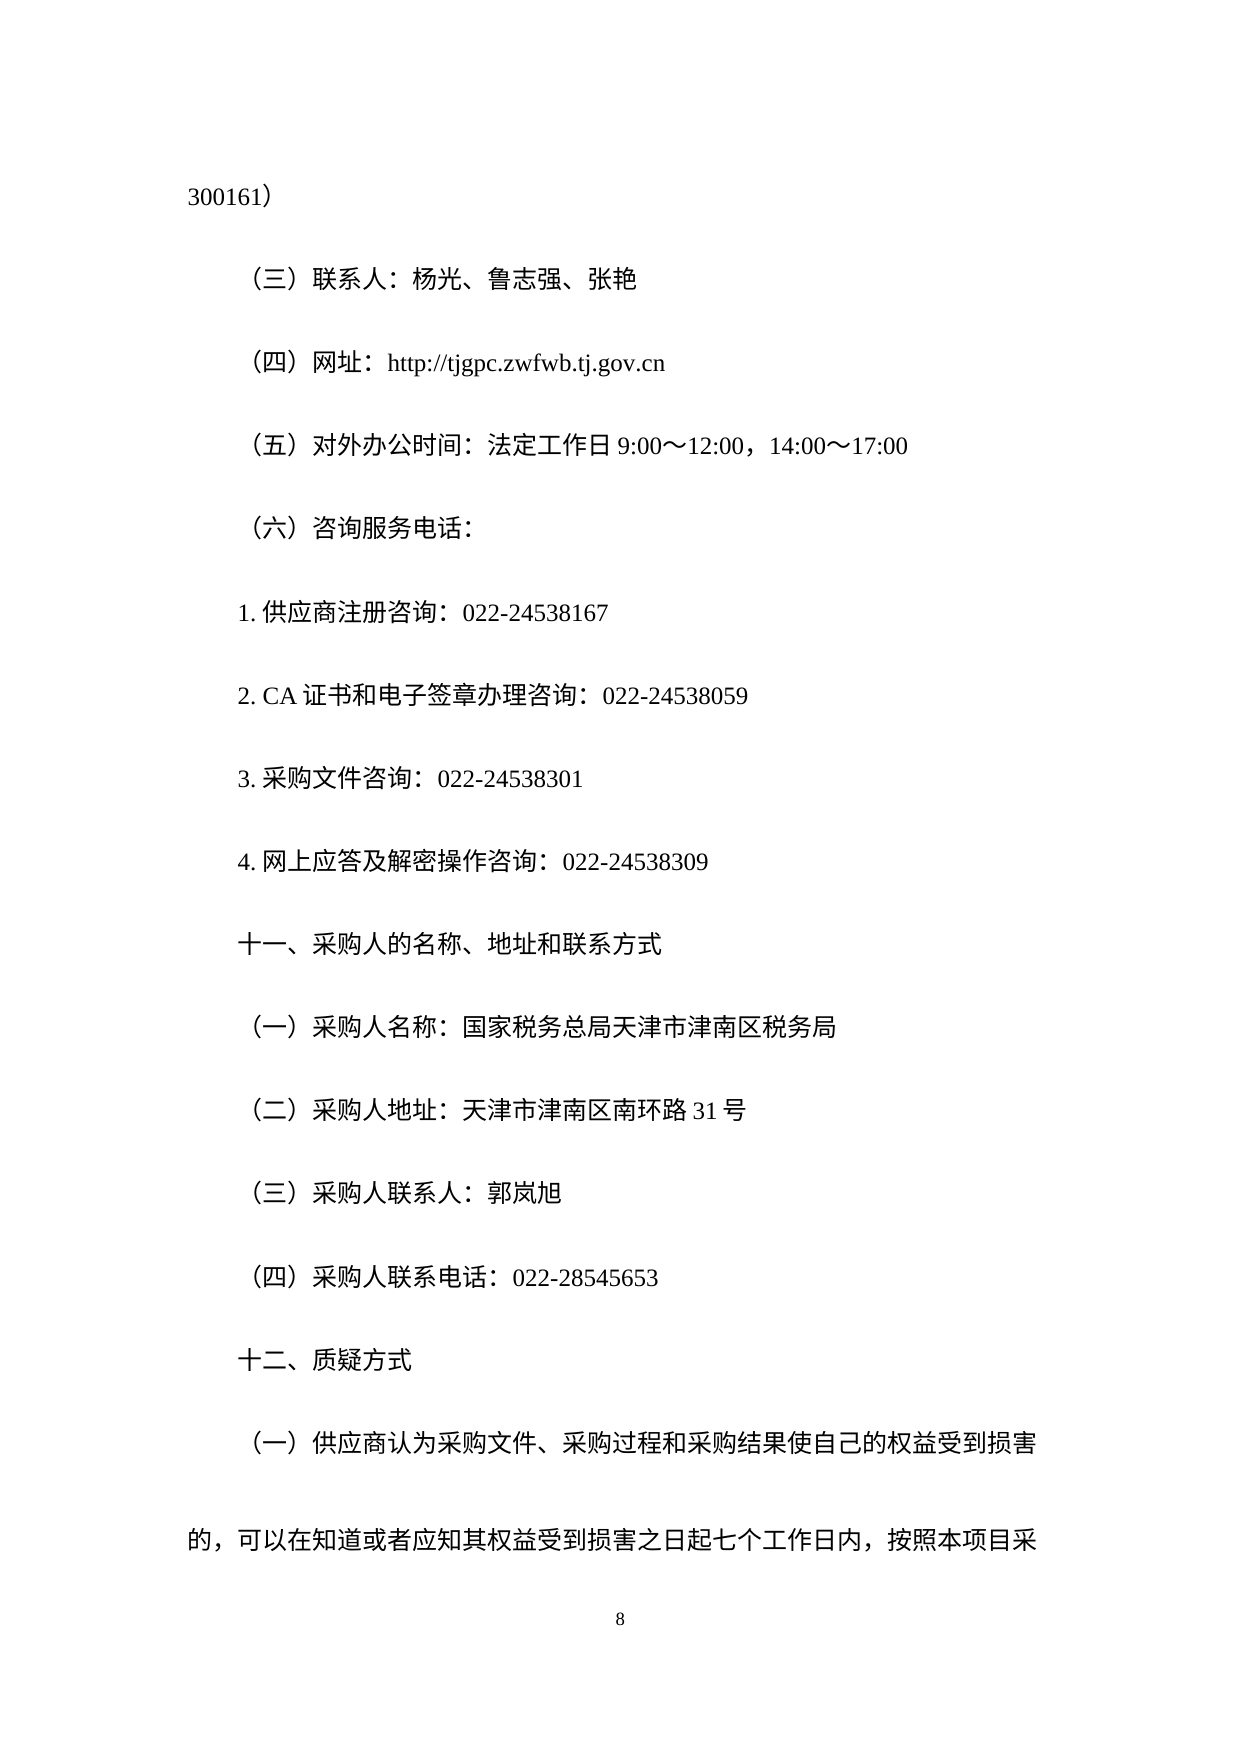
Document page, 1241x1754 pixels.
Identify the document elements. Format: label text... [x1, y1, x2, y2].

text （二）采购人地址：天津市津南区南环路31号 [187, 1076, 1053, 1141]
text （六）咨询服务电话： [187, 494, 1053, 559]
text （四）采购人联系电话：022-28545653 [187, 1243, 1053, 1308]
text 2. CA证书和电子签章办理咨询：022-24538059 [187, 661, 1053, 726]
text 3. 采购文件咨询：022-24538301 [187, 744, 1053, 809]
text （一）采购人名称：国家税务总局天津市津南区税务局 [187, 993, 1053, 1058]
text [187, 1409, 1053, 1571]
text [187, 162, 1053, 227]
text （三）联系人：杨光、鲁志强、张艳 [187, 245, 1053, 310]
text 4. 网上应答及解密操作咨询：022-24538309 [187, 827, 1053, 892]
text 1. 供应商注册咨询：022-24538167 [187, 578, 1053, 643]
text 十一、采购人的名称、地址和联系方式 [187, 910, 1053, 975]
text 十二、质疑方式 [187, 1326, 1053, 1391]
text （五）对外办公时间：法定工作日9:00～12:00，14:00～17:00 [187, 411, 1053, 476]
text （四）网址：http://tjgpc.zwfwb.tj.gov.cn [187, 328, 1053, 393]
text （三）采购人联系人：郭岚旭 [187, 1159, 1053, 1224]
